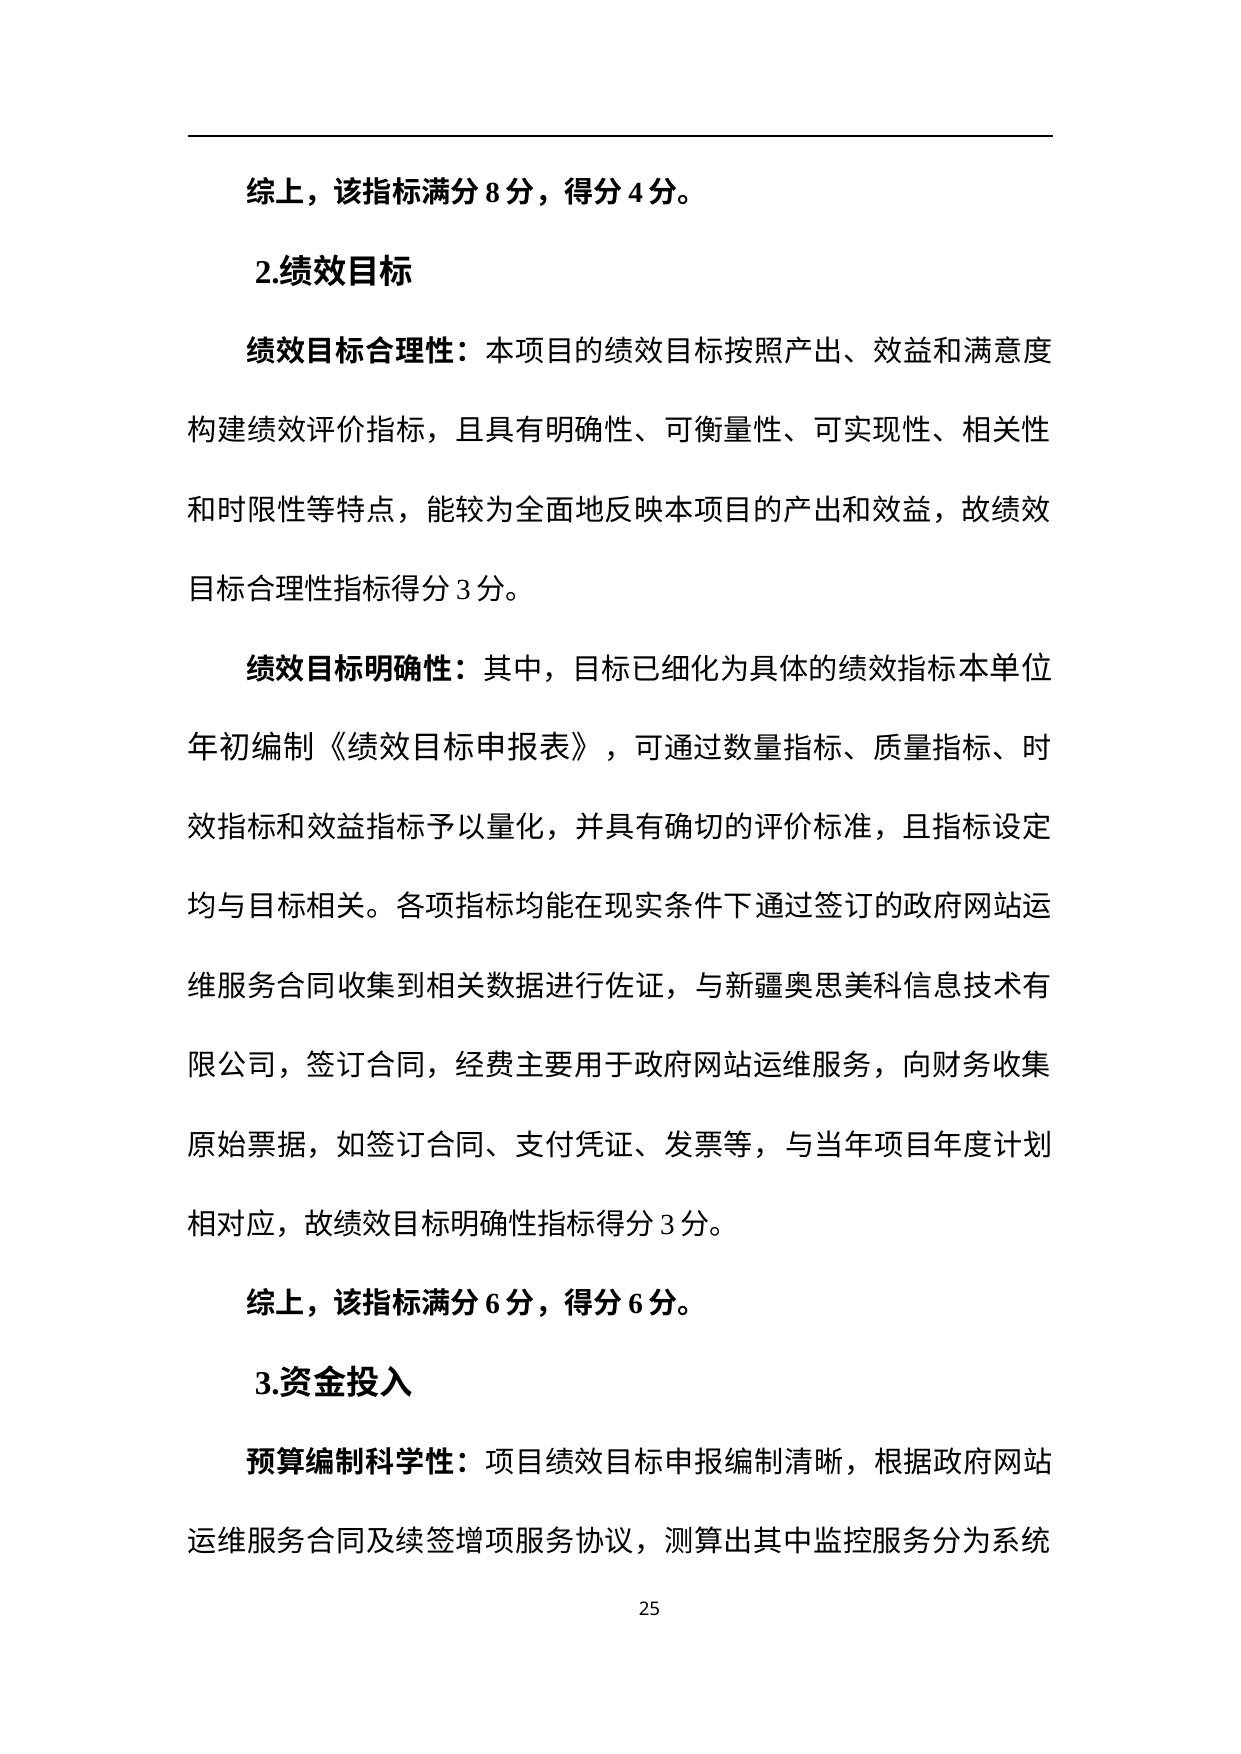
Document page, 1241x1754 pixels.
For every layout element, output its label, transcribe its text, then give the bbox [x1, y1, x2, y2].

text 绩效目标合理性：本项目的绩效目标按照产出、效益和满意度构建绩效评价指标，且具有明确性、可衡量性、可实现性、相关性和时限性等特点，能较为全面地反映本项目的产出和效益，故绩效目标合理性指标得分3分。 [187, 309, 1053, 626]
text 绩效目标明确性：其中，目标已细化为具体的绩效指标本单位年初编制《绩效目标申报表》，可通过数量指标、质量指标、时效指标和效益指标予以量化，并具有确切的评价标准，且指标设定均与目标相关。各项指标均能在现实条件下通过签订的政府网站运维服务合同收集到相关数据进行佐证，与新疆奥思美科信息技术有限公司，签订合同，经费主要用于政府网站运维服务，向财务收集原始票据，如签订合同、支付凭证、发票等，与当年项目年度计划相对应，故绩效目标明确性指标得分3分。 [187, 626, 1053, 1261]
text 综上，该指标满分8分，得分4分。 [187, 150, 1053, 229]
subtitle 3.资金投入 [187, 1341, 1053, 1420]
subtitle 2.绩效目标 [187, 229, 1053, 309]
text 综上，该指标满分6分，得分6分。 [187, 1261, 1053, 1341]
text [187, 1420, 1053, 1579]
